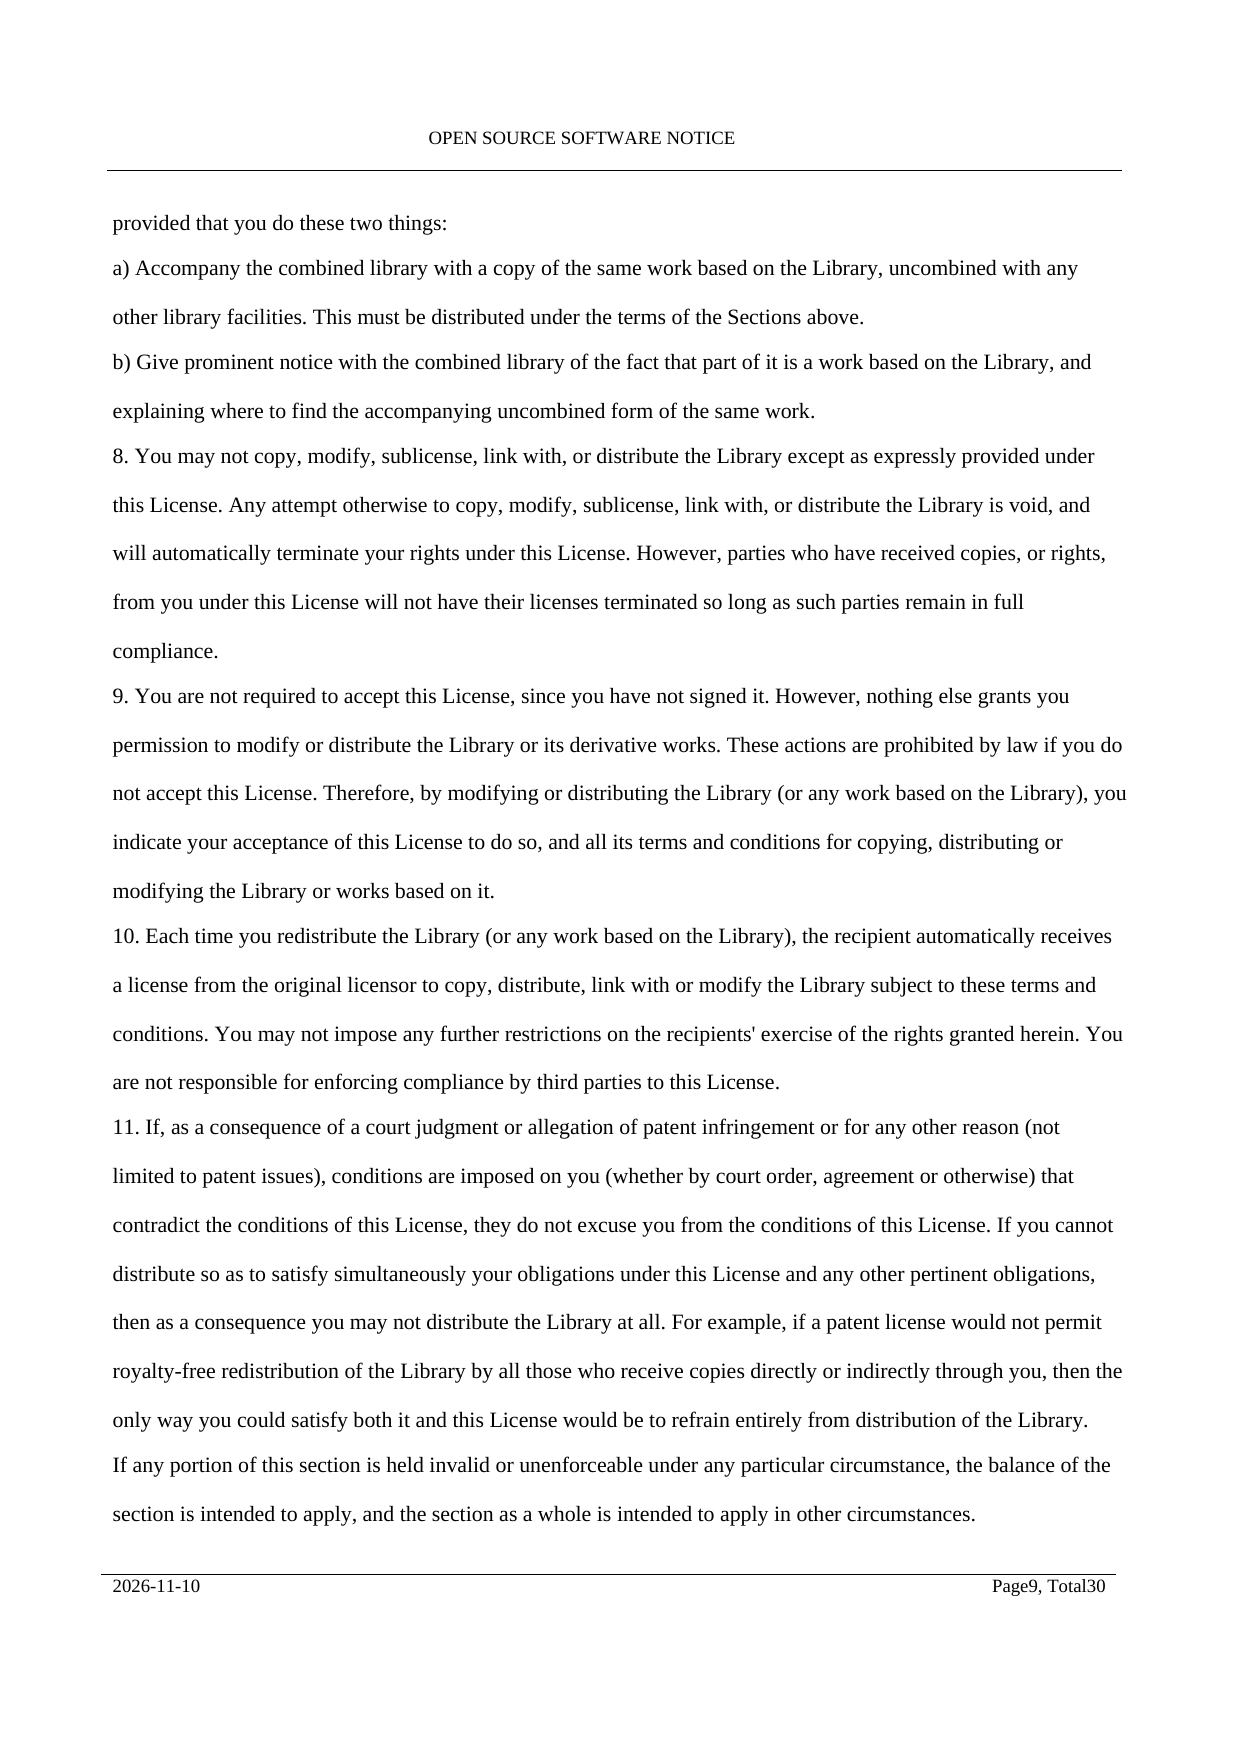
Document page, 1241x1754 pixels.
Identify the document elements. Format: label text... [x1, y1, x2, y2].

text 10. Each time you redistribute the Library (or any work based on the Library), the recipient automatically receives a license from the original licensor to copy, distribute, link with or modify the Library subject to these terms and conditions. You may not impose any further restrictions on the recipients' exercise of the rights granted herein. You are not responsible for enforcing compliance by third parties to this License. [112, 919, 1128, 1098]
text If any portion of this section is held invalid or unenforceable under any particular circumstance, the balance of the section is intended to apply, and the section as a whole is intended to apply in other circumstances. [112, 1448, 1128, 1529]
text a) Accompany the combined library with a copy of the same work based on the Library, uncombined with any other library facilities. This must be distributed under the terms of the Sections above. [112, 251, 1128, 333]
text 8. You may not copy, modify, sublicense, link with, or distribute the Library except as expressly provided under this License. Any attempt otherwise to copy, modify, sublicense, link with, or distribute the Library is void, and will automatically terminate your rights under this License. However, parties who have received copies, or rights, from you under this License will not have their licenses terminated so long as such parties remain in full compliance. [112, 439, 1128, 667]
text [112, 206, 1128, 239]
text b) Give prominent notice with the combined library of the fact that part of it is a work based on the Library, and explaining where to find the accompanying uncombined form of the same work. [112, 345, 1128, 427]
text 11. If, as a consequence of a court judgment or allegation of patent infringement or for any other reason (not limited to patent issues), conditions are imposed on you (whether by court order, agreement or otherwise) that contradict the conditions of this License, they do not excuse you from the conditions of this License. If you cannot distribute so as to satisfy simultaneously your obligations under this License and any other pertinent obligations, then as a consequence you may not distribute the Library at all. For example, if a patent license would not permit royalty-free redistribution of the Library by all those who receive copies directly or indirectly through you, then the only way you could satisfy both it and this License would be to refrain entirely from distribution of the Library. [112, 1111, 1128, 1436]
text 9. You are not required to accept this License, since you have not signed it. However, nothing else grants you permission to modify or distribute the Library or its derivative works. These actions are prohibited by law if you do not accept this License. Therefore, by modifying or distributing the Library (or any work based on the Library), you indicate your acceptance of this License to do so, and all its terms and conditions for copying, distributing or modifying the Library or works based on it. [112, 679, 1128, 907]
